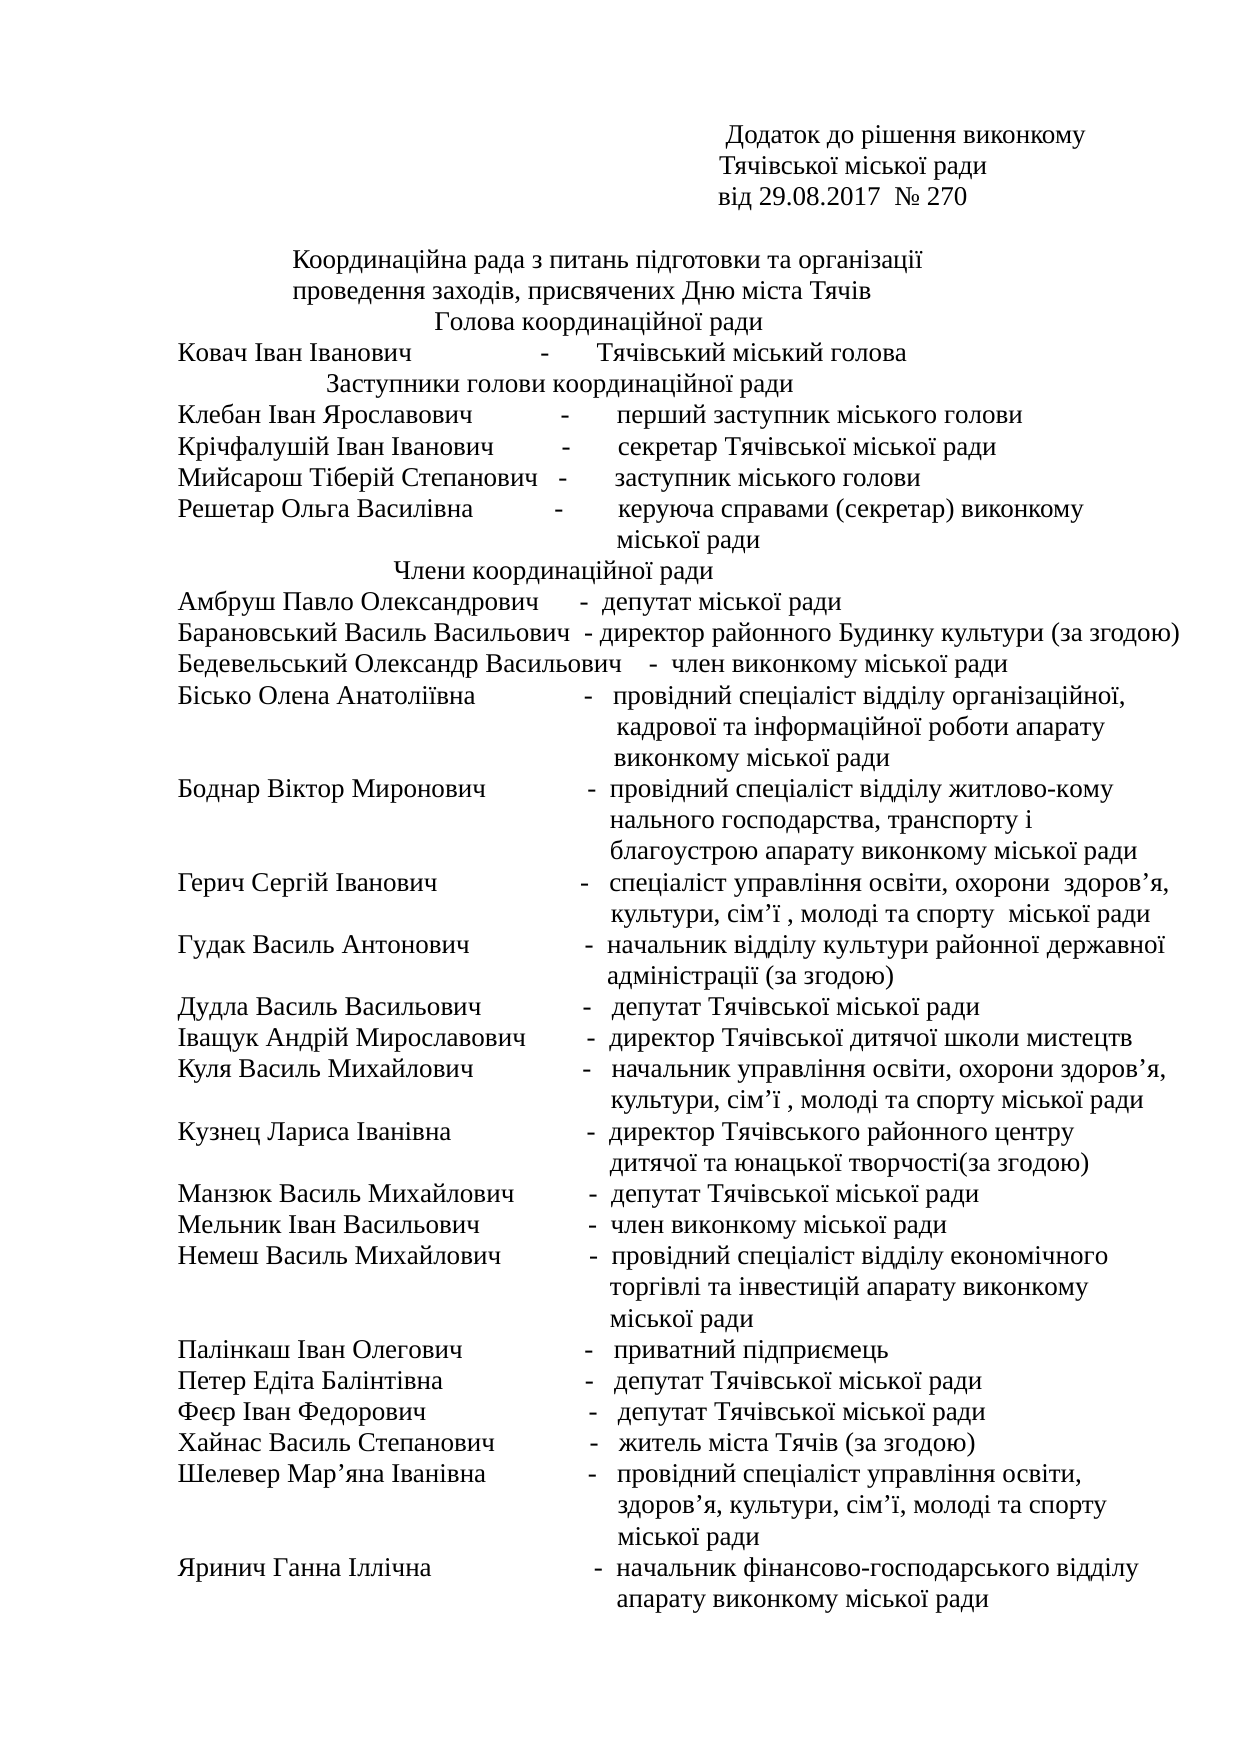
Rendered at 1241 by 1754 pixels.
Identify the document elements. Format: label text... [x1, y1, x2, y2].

text Яринич Ганна Іллічна - начальник фінансово-господарського відділу [177, 1551, 1152, 1582]
subtitle Додаток до рішення виконкому [177, 118, 1152, 149]
text Голова координаційної ради [177, 305, 1152, 336]
text Боднар Віктор Миронович - провідний спеціаліст відділу житлово-кому [177, 772, 1152, 803]
text Хайнас Василь Степанович - житель міста Тячів (за згодою) [177, 1426, 1152, 1457]
subtitle Барановський Василь Васильович - директор районного Будинку культури (за згодою) [177, 616, 1211, 648]
subtitle Мийсарош Тіберій Степанович - заступник міського голови [177, 461, 1152, 492]
subtitle Координаційна рада з питань підготовки та організації [177, 243, 1152, 274]
text нального господарства, транспорту і [177, 803, 1152, 834]
text кадрової та інформаційної роботи апарату [177, 710, 1152, 741]
text Заступники голови координаційної ради [177, 367, 1152, 398]
text Крічфалушій Іван Іванович - секретар Тячівської міської ради [177, 429, 1152, 461]
subtitle Тячівської міської ради [177, 149, 1152, 180]
subtitle культури, сім’ї , молоді та спорту міської ради [177, 897, 1226, 928]
subtitle культури, сім’ї , молоді та спорту міської ради [177, 1084, 1152, 1115]
text Петер Едіта Балінтівна - депутат Тячівської міської ради [177, 1364, 1152, 1395]
subtitle проведення заходів, присвячених Дню міста Тячів [177, 274, 1152, 305]
text Мельник Іван Васильович - член виконкому міської ради [177, 1208, 1152, 1239]
subtitle Шелевер Мар’яна Іванівна - провідний спеціаліст управління освіти, [177, 1457, 1152, 1488]
text Клебан Іван Ярославович - перший заступник міського голови [177, 398, 1152, 429]
text благоустрою апарату виконкому міської ради [177, 834, 1152, 866]
text апарату виконкому міської ради [177, 1582, 1152, 1613]
text міської ради [177, 523, 1152, 554]
text Амбруш Павло Олександрович - депутат міської ради [177, 585, 1152, 616]
text Члени координаційної ради [177, 554, 1152, 585]
text торгівлі та інвестицій апарату виконкому [177, 1271, 1226, 1302]
text Палінкаш Іван Олегович - приватний підприємець [177, 1333, 1226, 1364]
text Ковач Іван Іванович - Тячівський міський голова [177, 336, 1152, 367]
subtitle від 29.08.2017 № 270 [177, 180, 1152, 212]
text дитячої та юнацької творчості(за згодою) [177, 1146, 1152, 1177]
subtitle адміністрації (за згодою) [177, 959, 1152, 990]
text Кузнец Лариса Іванівна - директор Тячівського районного центру [177, 1115, 1152, 1146]
text Феєр Іван Федорович - депутат Тячівської міської ради [177, 1395, 1152, 1426]
subtitle Герич Сергій Іванович - спеціаліст управління освіти, охорони здоров’я, [177, 866, 1226, 897]
text Дудла Василь Васильович - депутат Тячівської міської ради [177, 990, 1152, 1021]
subtitle Куля Василь Михайлович - начальник управління освіти, охорони здоров’я, [177, 1052, 1226, 1084]
text Манзюк Василь Михайлович - депутат Тячівської міської ради [177, 1177, 1152, 1208]
text Іващук Андрій Мирославович - директор Тячівської дитячої школи мистецтв [177, 1021, 1152, 1052]
subtitle здоров’я, культури, сім’ї, молоді та спорту [177, 1488, 1152, 1520]
subtitle Решетар Ольга Василівна - керуюча справами (секретар) виконкому [177, 492, 1152, 523]
text Бісько Олена Анатоліївна - провідний спеціаліст відділу організаційної, [177, 679, 1152, 710]
text Гудак Василь Антонович - начальник відділу культури районної державної [177, 928, 1211, 959]
text Немеш Василь Михайлович - провідний спеціаліст відділу економічного [177, 1239, 1211, 1271]
subtitle міської ради [177, 1520, 1152, 1551]
text Бедевельський Олександр Васильович - член виконкому міської ради [177, 648, 1152, 679]
text міської ради [177, 1302, 1226, 1333]
text виконкому міської ради [177, 741, 1152, 772]
